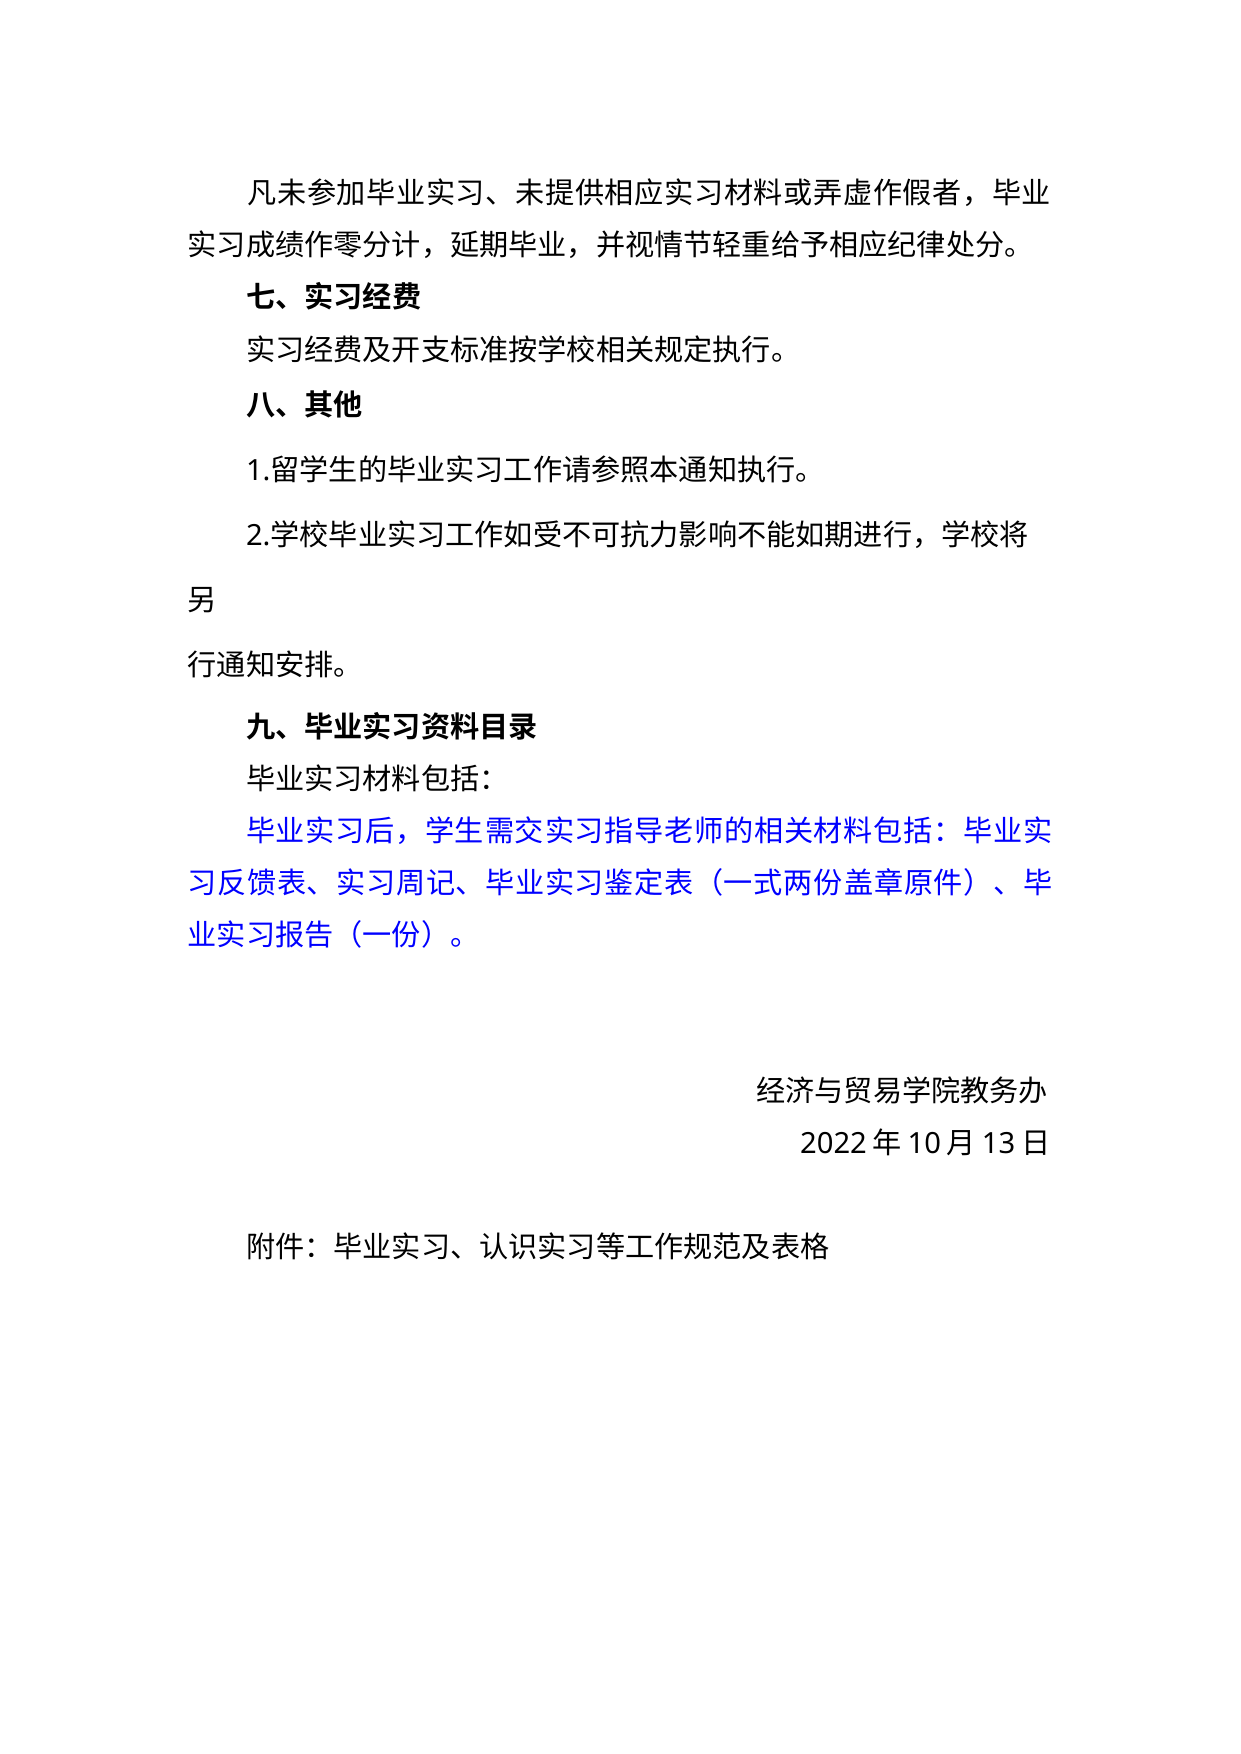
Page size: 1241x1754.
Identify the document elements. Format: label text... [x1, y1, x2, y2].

text 七、实习经费 [187, 266, 1053, 318]
text 2.学校毕业实习工作如受不可抗力影响不能如期进行，学校将另 [187, 500, 1053, 630]
text 附件：毕业实习、认识实习等工作规范及表格 [187, 1216, 1053, 1268]
text 实习经费及开支标准按学校相关规定执行。 [187, 318, 1053, 370]
text 毕业实习后，学生需交实习指导老师的相关材料包括：毕业实习反馈表、实习周记、毕业实习鉴定表（一式两份盖章原件）、毕业实习报告（一份）。 [187, 799, 1053, 956]
text 毕业实习材料包括： [187, 747, 1053, 799]
text 凡未参加毕业实习、未提供相应实习材料或弄虚作假者，毕业实习成绩作零分计，延期毕业，并视情节轻重给予相应纪律处分。 [187, 162, 1053, 266]
text 2022年10月13日 [756, 1112, 1053, 1164]
text 经济与贸易学院教务办 [712, 1060, 1053, 1112]
text 行通知安排。 [187, 630, 1053, 695]
text 1.留学生的毕业实习工作请参照本通知执行。 [187, 435, 1053, 500]
text 八、其他 [187, 370, 1053, 435]
text 九、毕业实习资料目录 [187, 695, 1053, 747]
